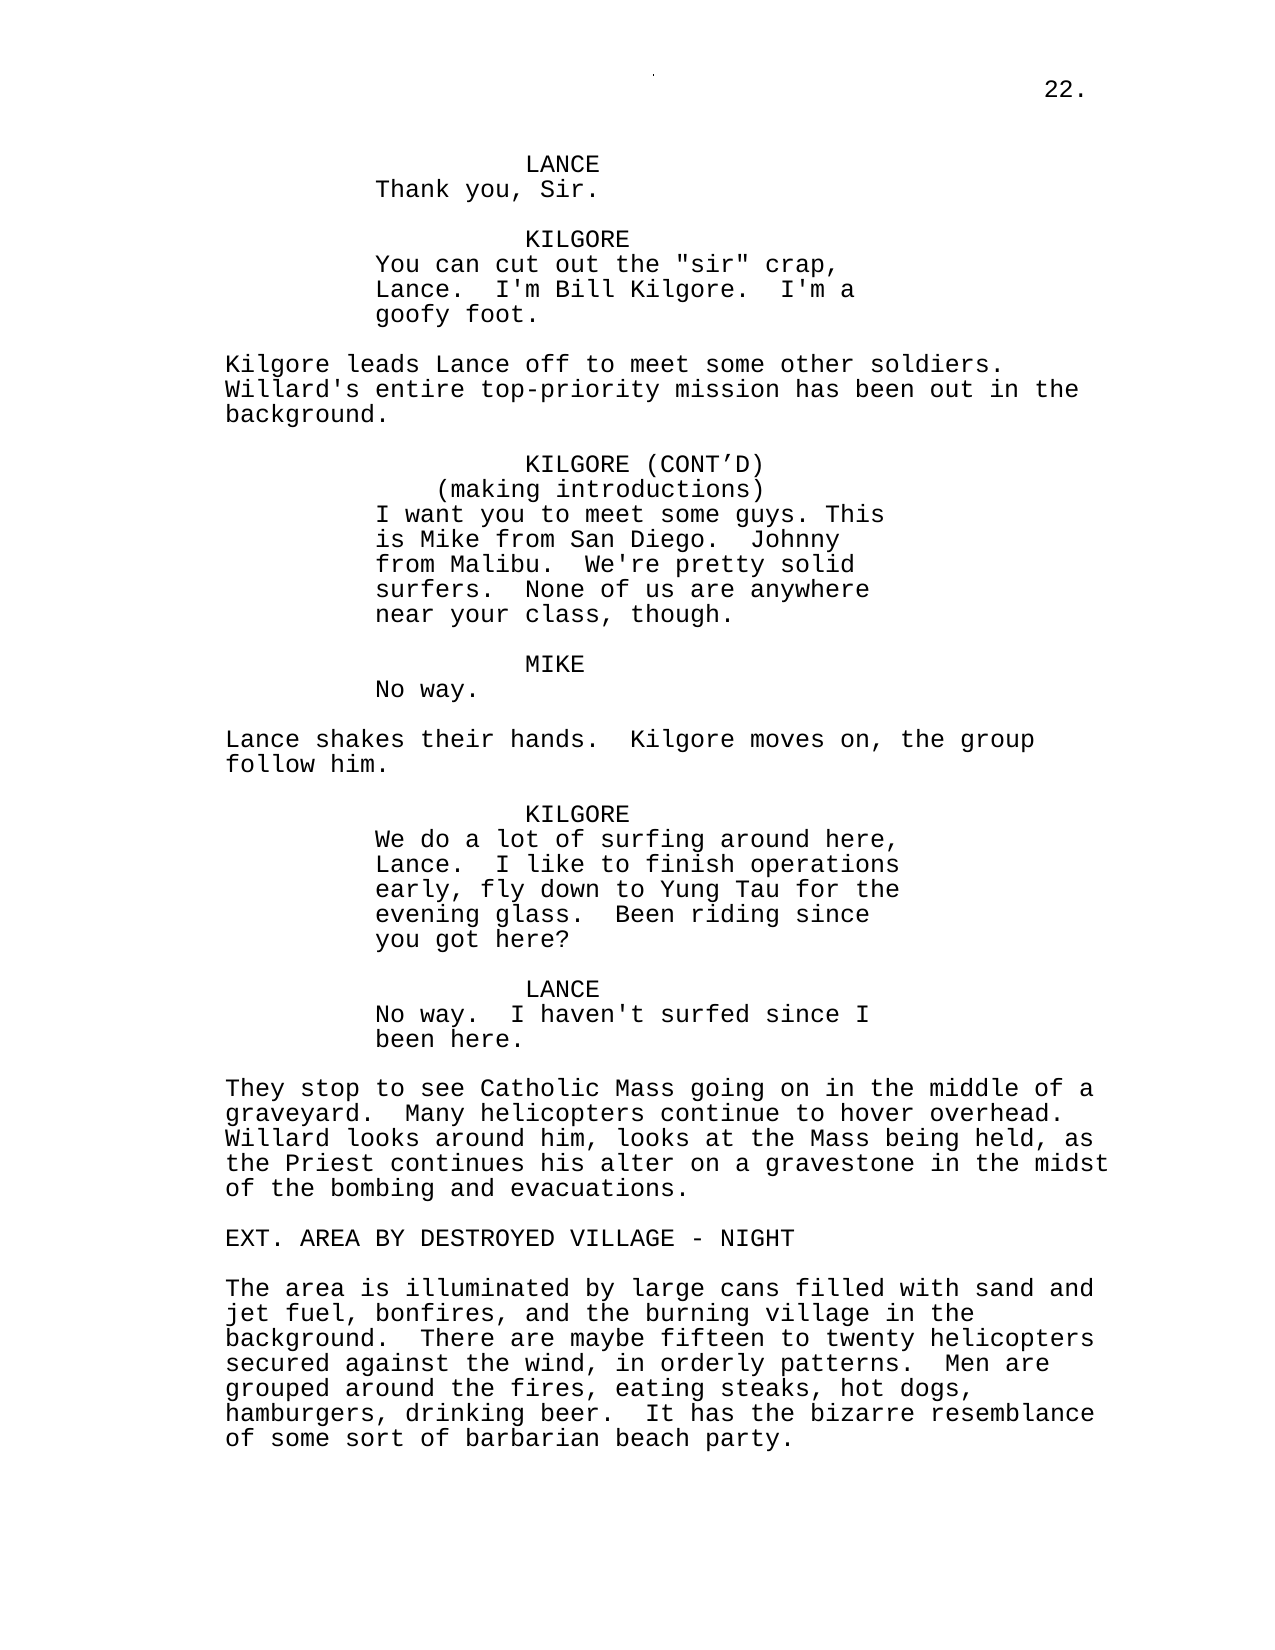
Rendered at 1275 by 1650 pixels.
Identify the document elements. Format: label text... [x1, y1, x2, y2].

text been here. [375, 1027, 1120, 1052]
text KILGORE [525, 802, 1120, 827]
text early, fly down to Yung Tau for the [375, 877, 1120, 902]
text We do a lot of surfing around here, [375, 827, 1120, 852]
text LANCE [525, 977, 1120, 1002]
text They stop to see Catholic Mass going on in the middle of a graveyard. Many helicopters continue to hover overhead. Willard looks around him, looks at the Mass being held, as the Priest continues his alter on a gravestone in the midst of the bombing and evacuations. [225, 1077, 1120, 1202]
text evening glass. Been riding since [375, 902, 1120, 927]
text Lance. I'm Bill Kilgore. I'm a [375, 277, 1120, 302]
text No way. I haven't surfed since I [375, 1002, 1120, 1027]
text 22. [1044, 77, 1120, 102]
text I want you to meet some guys. This [375, 502, 1120, 527]
text goofy foot. [375, 302, 1120, 327]
text You can cut out the "sir" crap, [375, 252, 1120, 277]
text Lance shakes their hands. Kilgore moves on, the group follow him. [225, 727, 1050, 777]
text surfers. None of us are anywhere [375, 577, 1120, 602]
text The area is illuminated by large cans filled with sand and jet fuel, bonfires, and the burning village in the background. There are maybe fifteen to twenty helicopters secured against the wind, in orderly patterns. Men are grouped around the fires, eating steaks, hot dogs, hamburgers, drinking beer. It has the bizarre resemblance of some sort of barbarian beach party. [225, 1276, 1110, 1451]
text MIKE [525, 652, 1120, 677]
text Kilgore leads Lance off to meet some other soldiers. Willard's entire top-priority mission has been out in the background. [225, 352, 1095, 427]
text LANCE [525, 152, 1120, 177]
text you got here? [375, 927, 1120, 952]
text Thank you, Sir. [375, 177, 1120, 202]
text KILGORE [525, 227, 1120, 252]
text KILGORE (CONT’D) [525, 452, 1120, 477]
text is Mike from San Diego. Johnny [375, 527, 1120, 552]
text Lance. I like to finish operations [375, 852, 1120, 877]
text (making introductions) [435, 477, 1120, 502]
text near your class, though. [375, 602, 1120, 627]
text No way. [375, 677, 486, 702]
text EXT. AREA BY DESTROYED VILLAGE - NIGHT [225, 1227, 1120, 1252]
text from Malibu. We're pretty solid [375, 552, 1120, 577]
